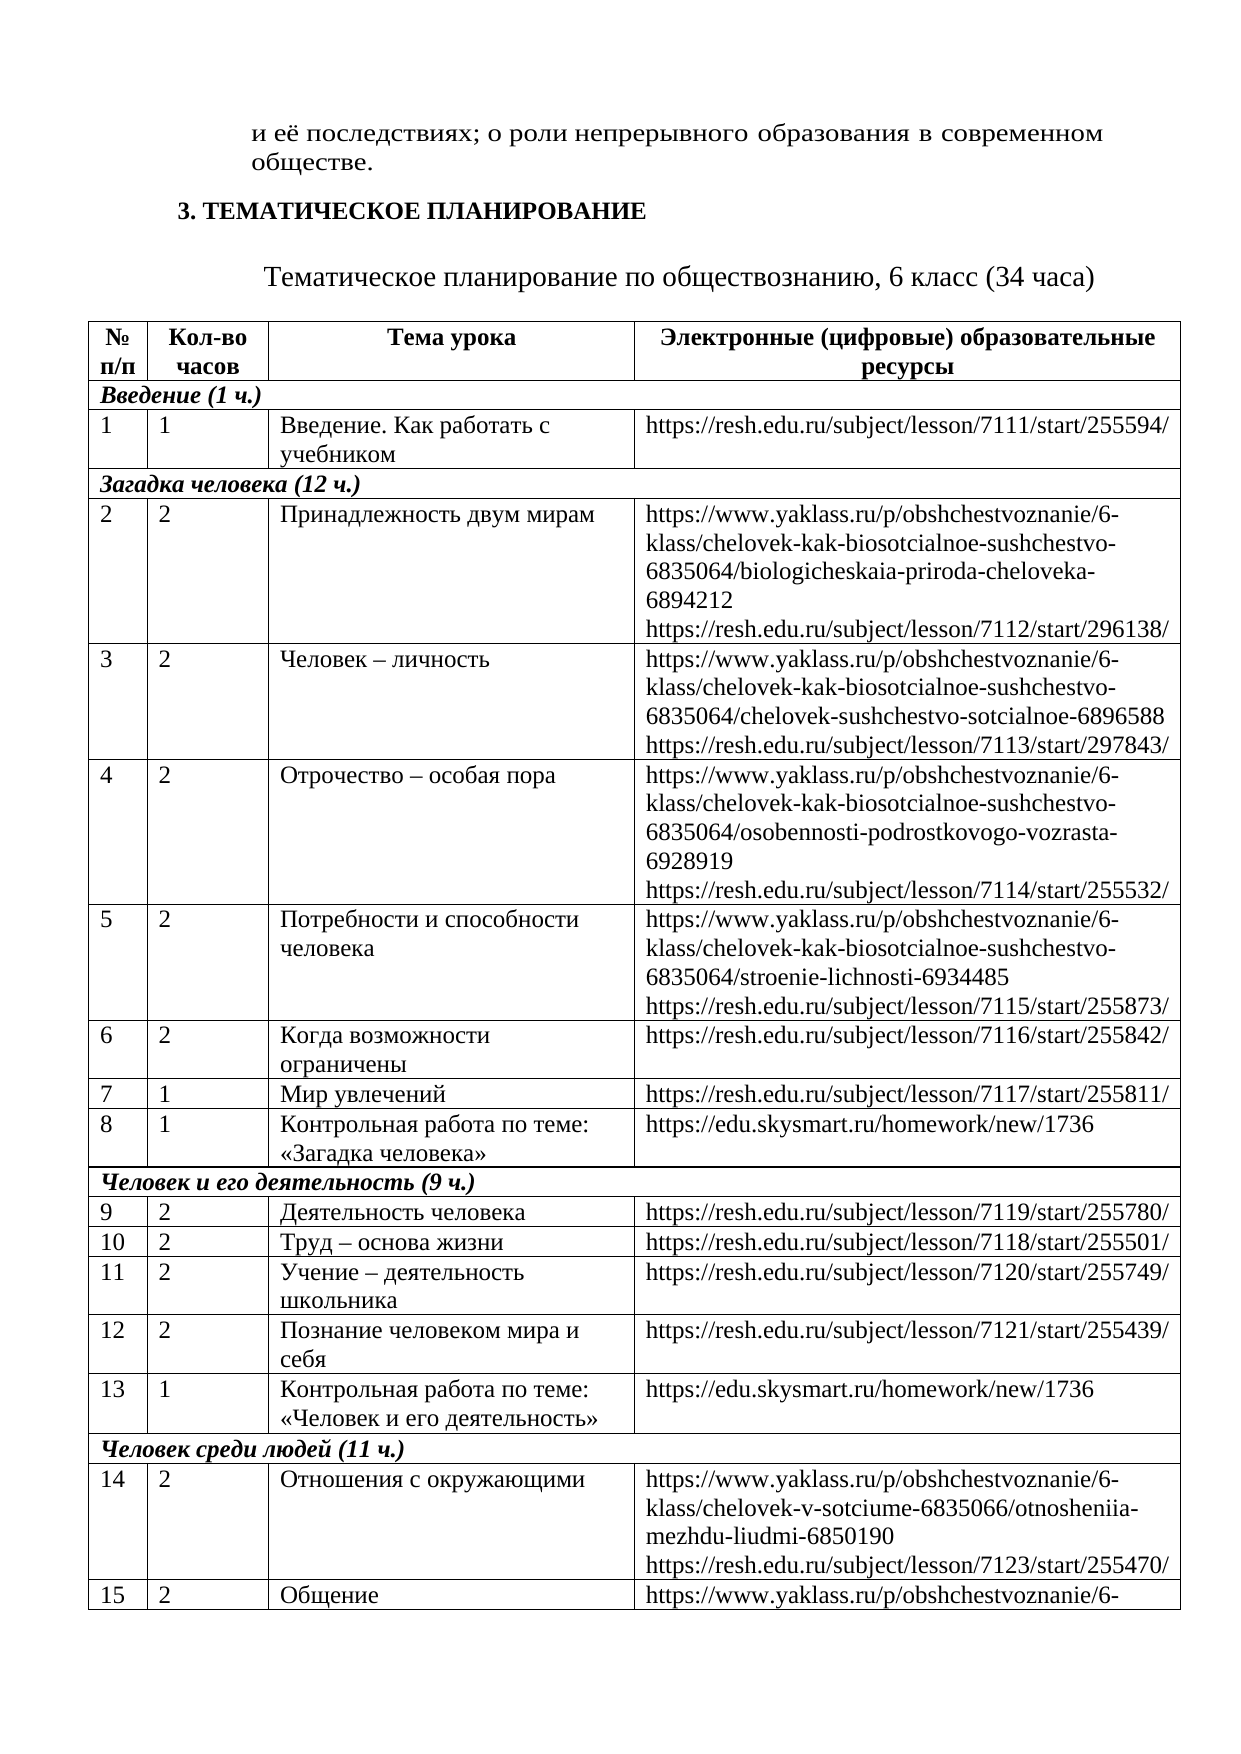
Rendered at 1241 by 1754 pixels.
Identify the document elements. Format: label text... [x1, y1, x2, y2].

table_cell 4 [89, 760, 147, 903]
table_header Электронные (цифровые) образовательные ресурсы [635, 322, 1180, 379]
table_cell 13 [89, 1374, 147, 1433]
table_cell 7 [89, 1079, 147, 1108]
table_cell https://www.yaklass.ru/p/obshchestvoznanie/6-klass/chelovek-kak-biosotcialnoe-sushchestvo-6835064/osobennosti-podrostkovogo-vozrasta-6928919 https://resh.edu.ru/subject/lesson/7114/start/255532/ [635, 760, 1180, 903]
table_cell 2 [148, 1257, 268, 1314]
table_cell 2 [148, 1021, 268, 1078]
table_cell Мир увлечений [269, 1079, 634, 1108]
table_cell Потребности и способности человека [269, 905, 634, 1019]
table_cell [635, 1580, 1180, 1609]
table_cell 2 [148, 644, 268, 759]
table_cell Когда возможности ограничены [269, 1021, 634, 1078]
table_cell 8 [89, 1109, 147, 1166]
table_cell Труд – основа жизни [269, 1227, 634, 1256]
table_cell https://resh.edu.ru/subject/lesson/7117/start/255811/ [635, 1079, 1180, 1108]
table_cell https://edu.skysmart.ru/homework/new/1736 [635, 1374, 1180, 1433]
table_cell https://resh.edu.ru/subject/lesson/7111/start/255594/ [635, 410, 1180, 468]
table_cell 2 [148, 1197, 268, 1226]
table_cell Человек и его деятельность (9 ч.) [89, 1168, 1180, 1196]
table_cell Человек среди людей (11 ч.) [89, 1434, 1180, 1463]
table_cell 9 [89, 1197, 147, 1226]
table_cell Деятельность человека [269, 1197, 634, 1226]
table_cell Контрольная работа по теме: «Человек и его деятельность» [269, 1374, 634, 1433]
table_cell https://www.yaklass.ru/p/obshchestvoznanie/6-klass/chelovek-v-sotciume-6835066/otnosheniia-mezhdu-liudmi-6850190 https://resh.edu.ru/subject/lesson/7123/start/255470/ [635, 1464, 1180, 1579]
table_cell 1 [148, 1109, 268, 1166]
table_cell 1 [89, 410, 147, 468]
table_cell https://edu.skysmart.ru/homework/new/1736 [635, 1109, 1180, 1166]
table_cell Познание человеком мира и себя [269, 1315, 634, 1373]
table_cell 5 [89, 905, 147, 1019]
text 3. ТЕМАТИЧЕСКОЕ ПЛАНИРОВАНИЕ [177, 196, 1181, 225]
table_cell 11 [89, 1257, 147, 1314]
table_cell Контрольная работа по теме: «Загадка человека» [269, 1109, 634, 1166]
table_header № п/п [89, 322, 147, 379]
table_cell Учение – деятельность школьника [269, 1257, 634, 1314]
table_cell https://resh.edu.ru/subject/lesson/7121/start/255439/ [635, 1315, 1180, 1373]
table_cell https://www.yaklass.ru/p/obshchestvoznanie/6-klass/chelovek-kak-biosotcialnoe-sushchestvo-6835064/chelovek-sushchestvo-sotcialnoe-6896588 https://resh.edu.ru/subject/lesson/7113/start/297843/ [635, 644, 1180, 759]
table_cell https://resh.edu.ru/subject/lesson/7118/start/255501/ [635, 1227, 1180, 1256]
table_cell Общение [269, 1580, 634, 1609]
table_cell https://www.yaklass.ru/p/obshchestvoznanie/6-klass/chelovek-kak-biosotcialnoe-sushchestvo-6835064/stroenie-lichnosti-6934485 https://resh.edu.ru/subject/lesson/7115/start/255873/ [635, 905, 1180, 1019]
table_cell Введение. Как работать с учебником [269, 410, 634, 468]
table_cell 2 [148, 1315, 268, 1373]
table_cell Отрочество – особая пора [269, 760, 634, 903]
table_cell 6 [89, 1021, 147, 1078]
table_cell 14 [89, 1464, 147, 1579]
table_cell 2 [148, 1580, 268, 1609]
table_cell Отношения с окружающими [269, 1464, 634, 1579]
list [222, 118, 1181, 176]
table_cell Принадлежность двум мирам [269, 499, 634, 643]
table_cell 15 [89, 1580, 147, 1609]
table_cell 1 [148, 1374, 268, 1433]
table_cell 10 [89, 1227, 147, 1256]
table_cell Введение (1 ч.) [89, 381, 1180, 409]
table_cell 2 [148, 1464, 268, 1579]
table_header Кол-во часов [148, 322, 268, 379]
text Тематическое планирование по обществознанию, 6 класс (34 часа) [177, 259, 1181, 292]
table_cell 2 [148, 499, 268, 643]
table_cell 1 [148, 1079, 268, 1108]
table_cell https://resh.edu.ru/subject/lesson/7119/start/255780/ [635, 1197, 1180, 1226]
table_cell 2 [148, 1227, 268, 1256]
table_cell Загадка человека (12 ч.) [89, 469, 1180, 498]
table_cell 3 [89, 644, 147, 759]
table_cell https://resh.edu.ru/subject/lesson/7116/start/255842/ [635, 1021, 1180, 1078]
table_cell 2 [148, 905, 268, 1019]
table_cell 1 [148, 410, 268, 468]
table_cell 12 [89, 1315, 147, 1373]
table_cell https://www.yaklass.ru/p/obshchestvoznanie/6-klass/chelovek-kak-biosotcialnoe-sushchestvo-6835064/biologicheskaia-priroda-cheloveka-6894212 https://resh.edu.ru/subject/lesson/7112/start/296138/ [635, 499, 1180, 643]
table_cell Человек – личность [269, 644, 634, 759]
table_cell https://resh.edu.ru/subject/lesson/7120/start/255749/ [635, 1257, 1180, 1314]
table_cell 2 [89, 499, 147, 643]
table_header Тема урока [269, 322, 634, 379]
table_cell 2 [148, 760, 268, 903]
